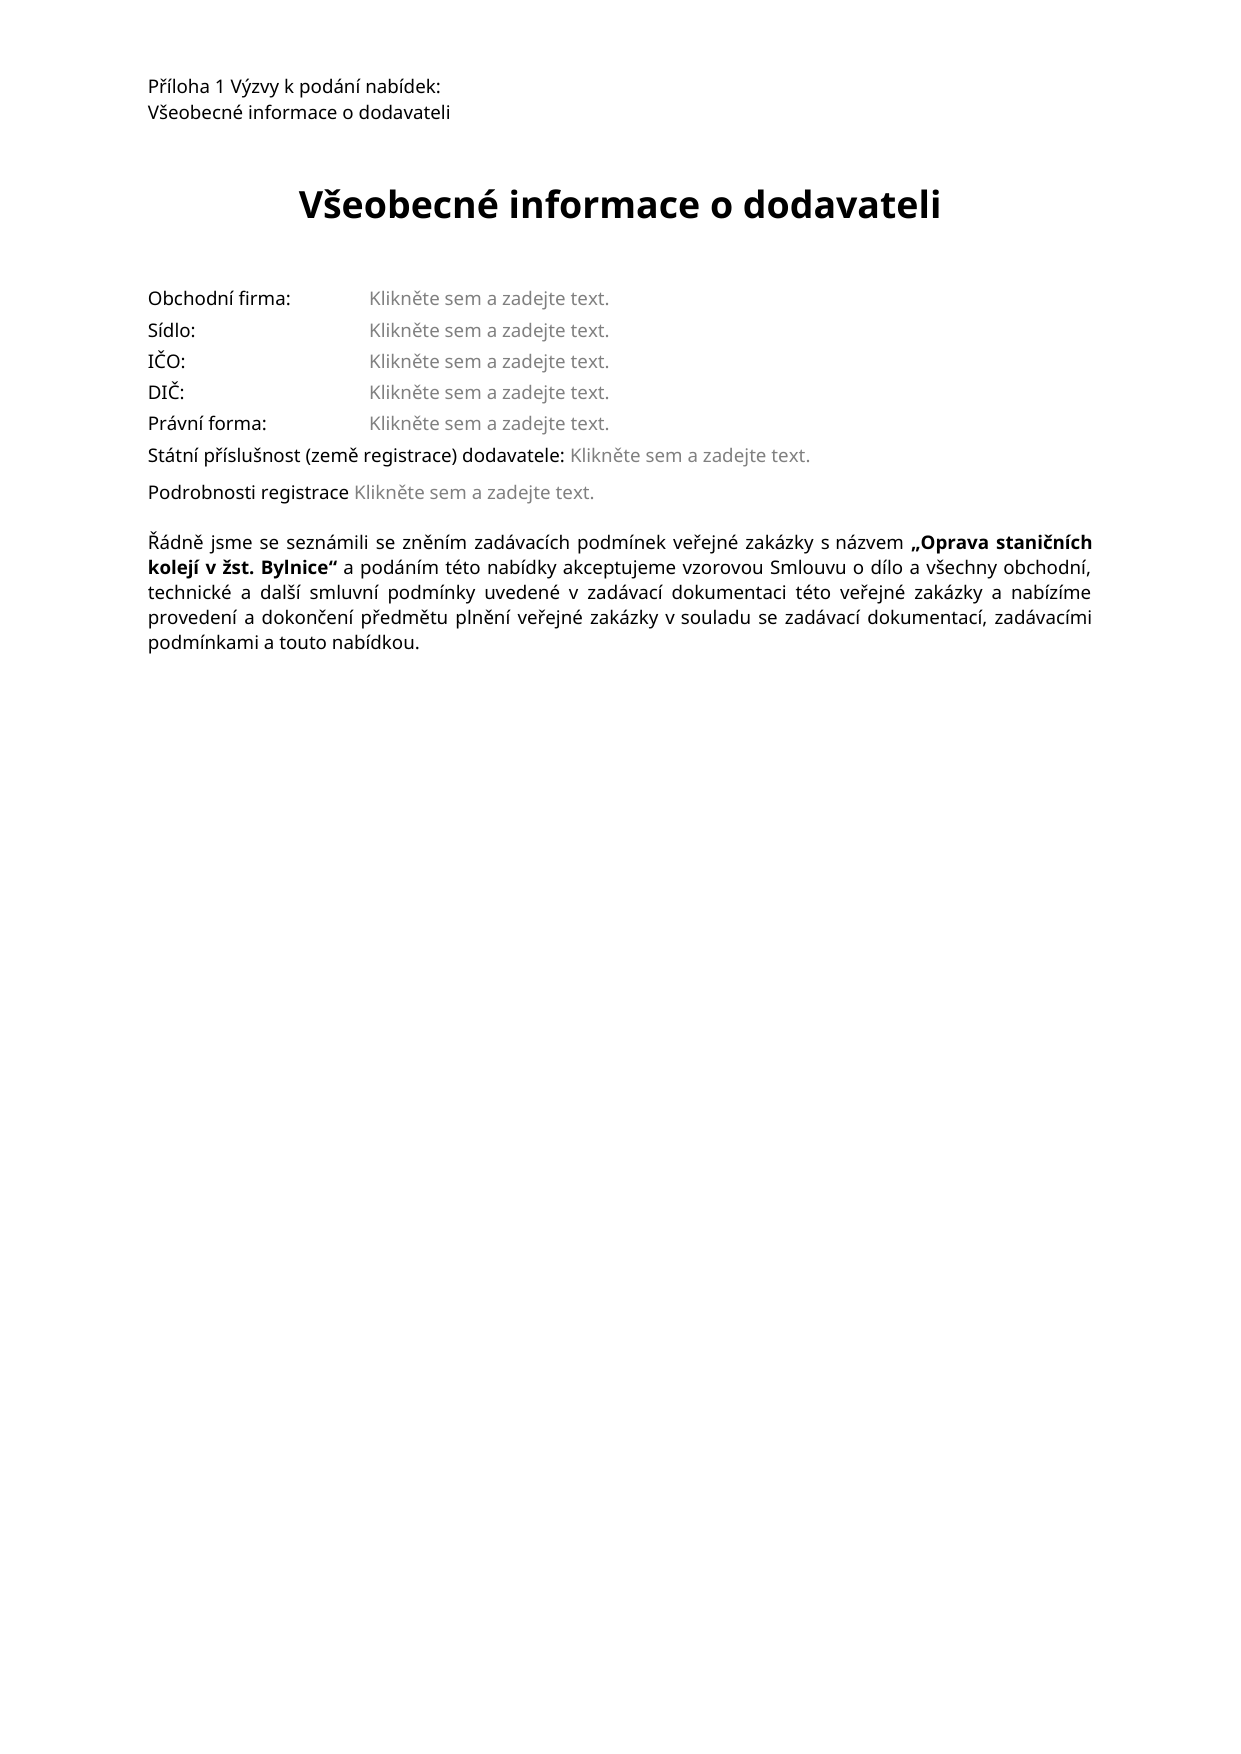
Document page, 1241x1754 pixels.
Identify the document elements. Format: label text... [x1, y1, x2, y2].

text DIČ: [148, 379, 1093, 404]
text Podrobnosti registrace [148, 479, 1093, 504]
title Všeobecné informace o dodavateli [148, 178, 1093, 229]
text IČO: [148, 348, 1093, 373]
text Obchodní firma: [148, 286, 1093, 311]
text Právní forma: [148, 411, 1093, 436]
text Řádně jsme se seznámili se zněním zadávacích podmínek veřejné zakázky s názvem „Oprava staničních kolejí v žst. Bylnice“ a podáním této nabídky akceptujeme vzorovou Smlouvu o dílo a všechny obchodní, technické a další smluvní podmínky uvedené v zadávací dokumentaci této veřejné zakázky a nabízíme provedení a dokončení předmětu plnění veřejné zakázky v souladu se zadávací dokumentací, zadávacími podmínkami a touto nabídkou. [148, 529, 1093, 654]
text Státní příslušnost (země registrace) dodavatele: [148, 442, 1093, 467]
text Sídlo: [148, 317, 1093, 342]
